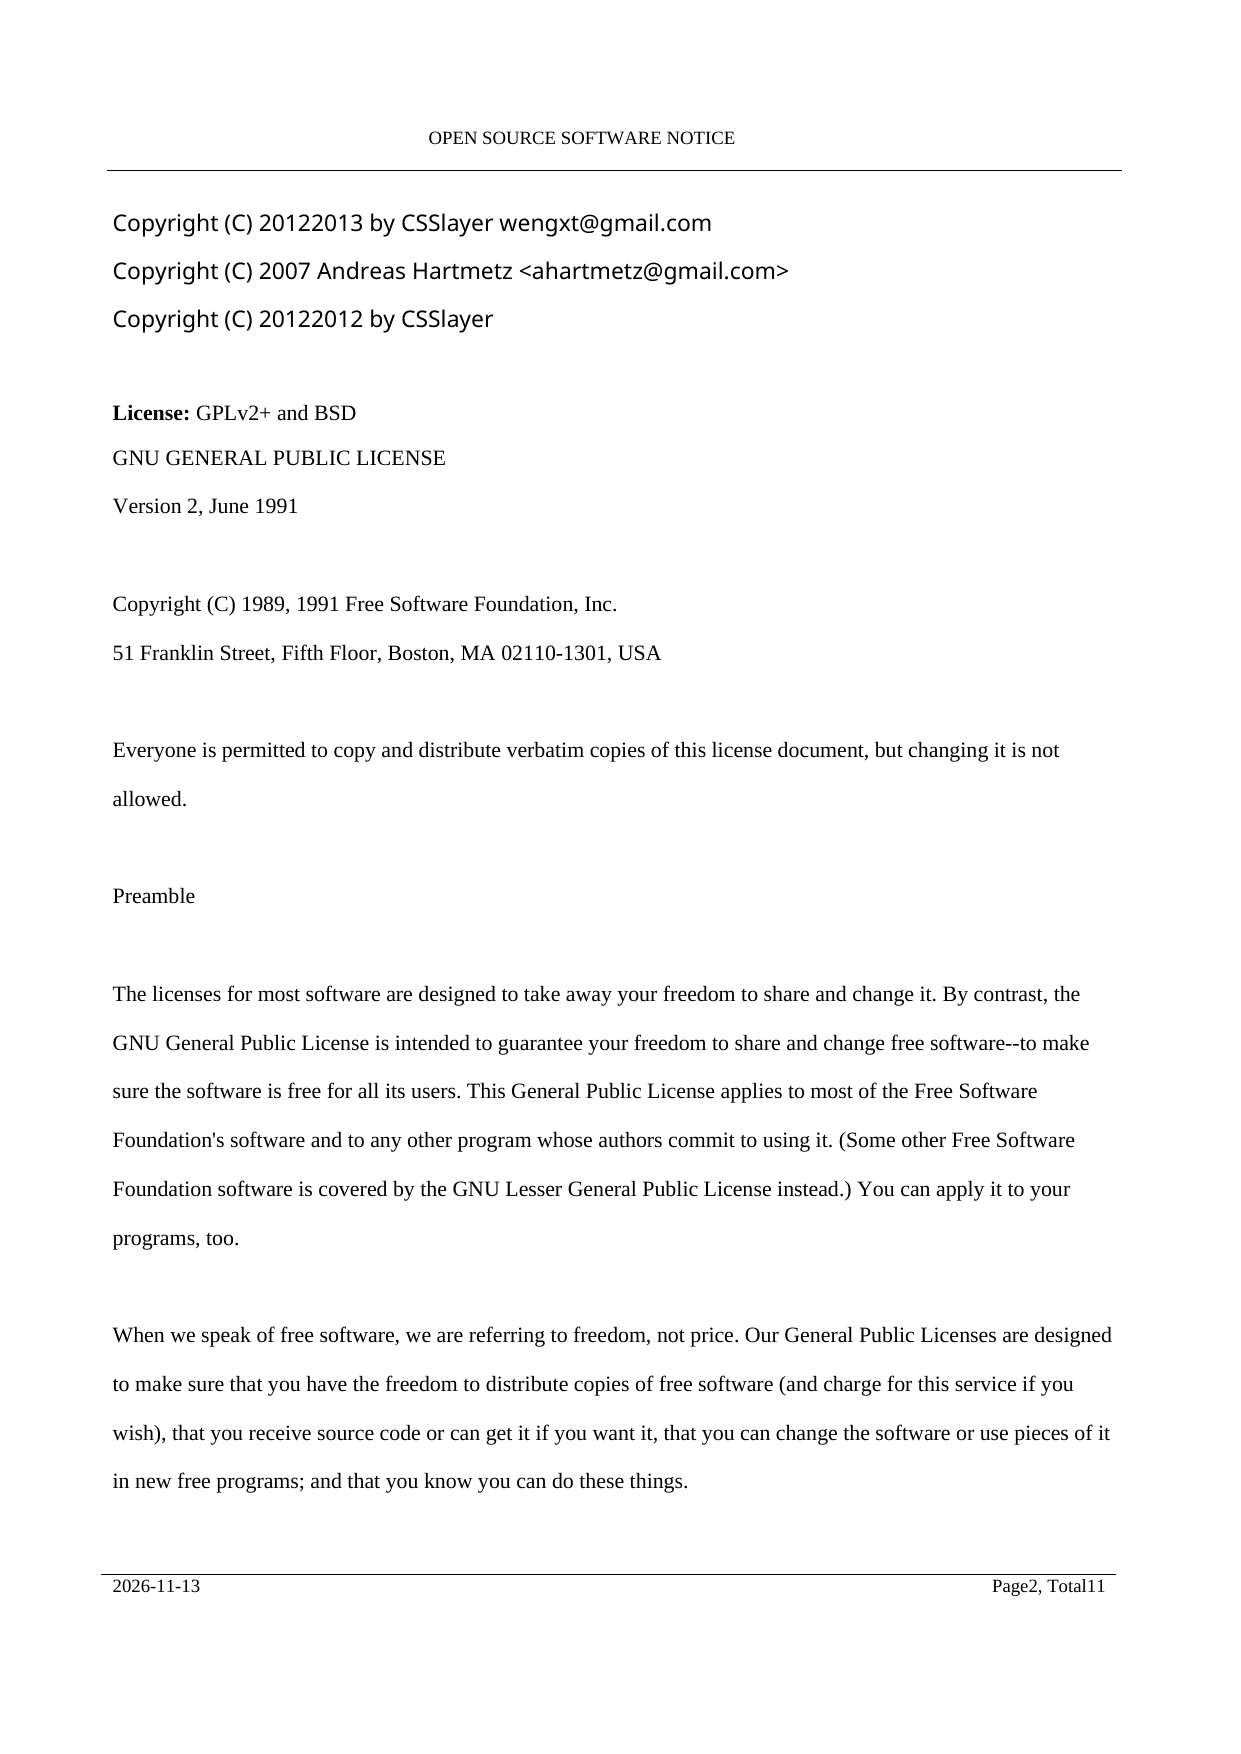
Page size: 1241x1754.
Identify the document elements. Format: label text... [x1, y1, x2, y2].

text Copyright (C) 20122012 by CSSlayer [112, 303, 1128, 335]
text License: GPLv2+ and BSD [112, 396, 1128, 428]
text Copyright (C) 20122013 by CSSlayer wengxt@gmail.com [112, 206, 1128, 239]
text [112, 441, 1128, 1497]
text Copyright (C) 2007 Andreas Hartmetz <ahartmetz@gmail.com> [112, 254, 1128, 287]
